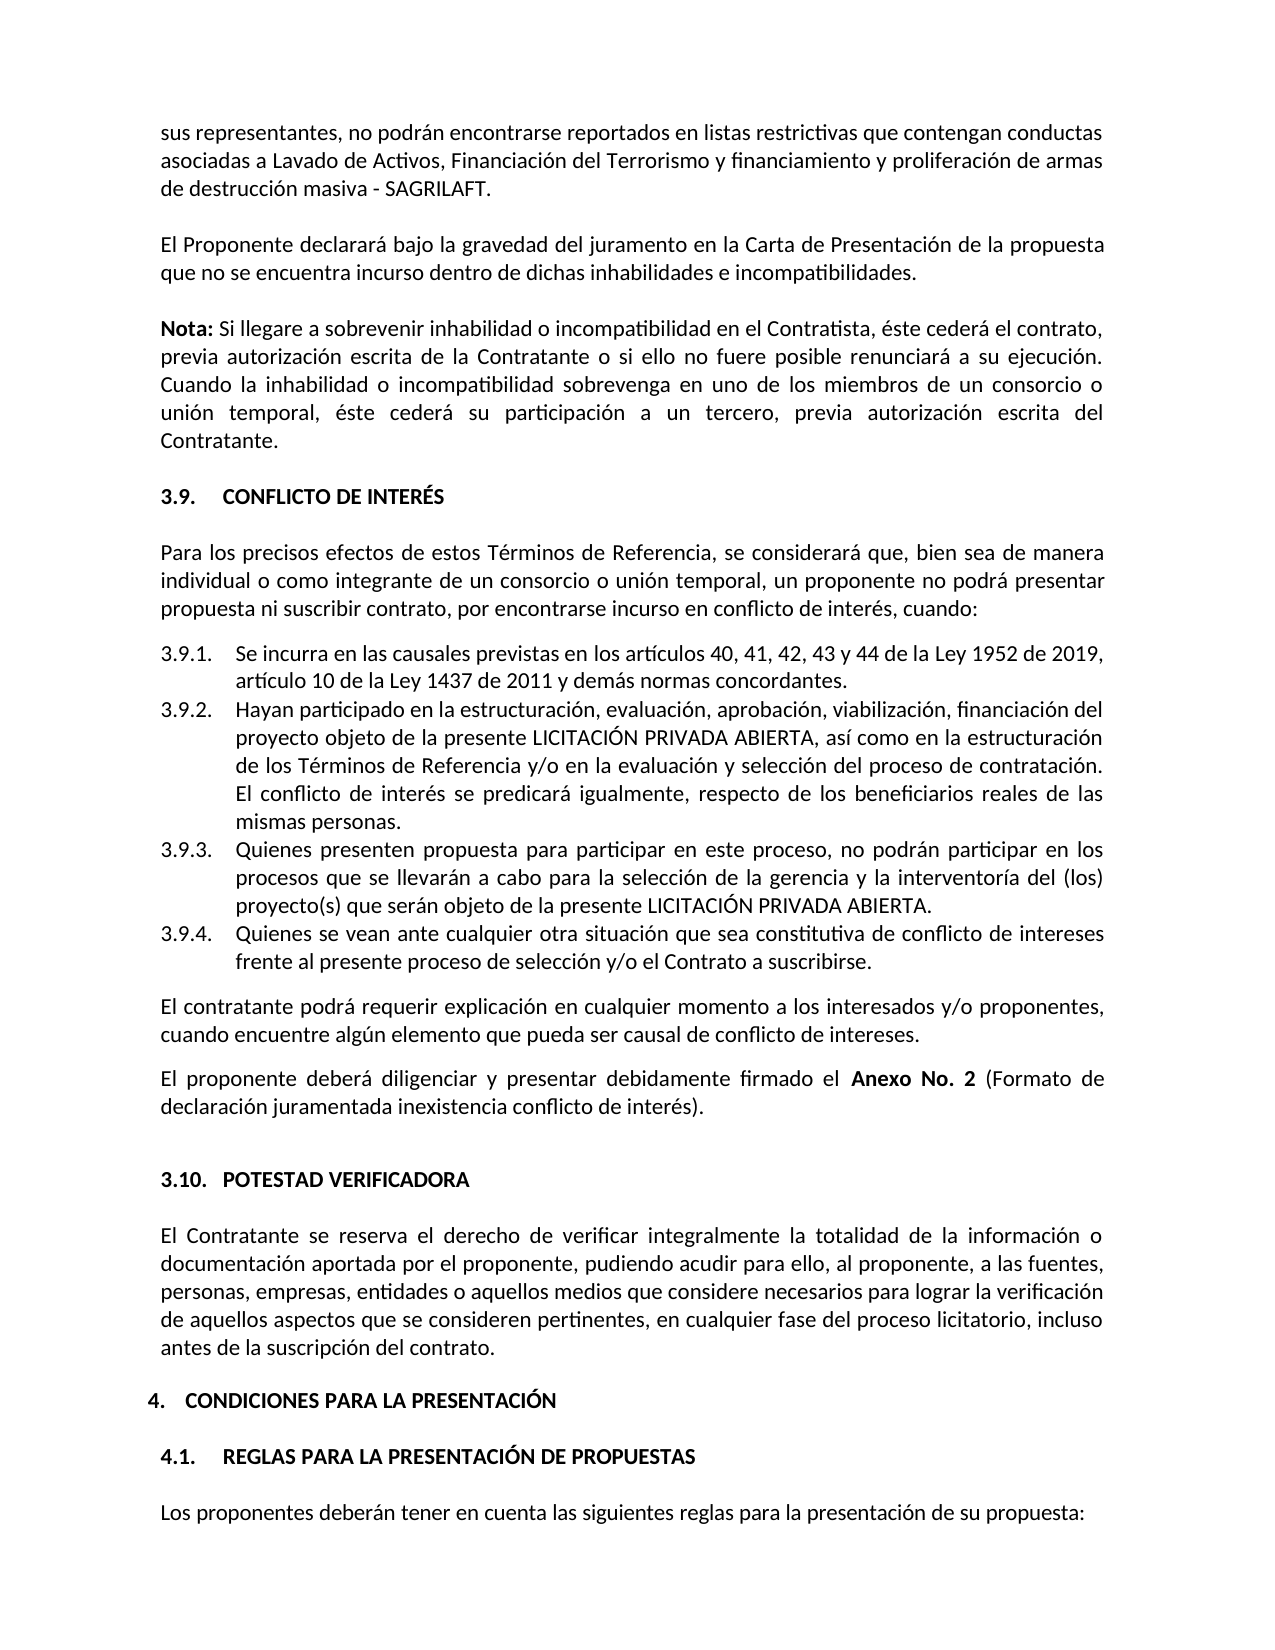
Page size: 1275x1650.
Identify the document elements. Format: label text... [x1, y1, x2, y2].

text Nota: Si llegare a sobrevenir inhabilidad o incompatibilidad en el Contratista, éste cederá el contrato, previa autorización escrita de la Contratante o si ello no fuere posible renunciará a su ejecución. Cuando la inhabilidad o incompatibilidad sobrevenga en uno de los miembros de un consorcio o unión temporal, éste cederá su participación a un tercero, previa autorización escrita del Contratante. [160, 314, 1105, 454]
subtitle CONDICIONES PARA LA PRESENTACIÓN [148, 1386, 1117, 1414]
text El Proponente declarará bajo la gravedad del juramento en la Carta de Presentación de la propuesta que no se encuentra incurso dentro de dichas inhabilidades e incompatibilidades. [160, 230, 1105, 286]
list Se incurra en las causales previstas en los artículos 40, 41, 42, 43 y 44 de la Ley 1952 de 2019, artículo 10 de la Ley 1437 de 2011 y demás normas concordantes. [160, 640, 1104, 694]
text Los proponentes deberán tener en cuenta las siguientes reglas para la presentación de su propuesta: [160, 1498, 1127, 1526]
subtitle REGLAS PARA LA PRESENTACIÓN DE PROPUESTAS [160, 1442, 1127, 1471]
text Para los precisos efectos de estos Términos de Referencia, se considerará que, bien sea de manera individual o como integrante de un consorcio o unión temporal, un proponente no podrá presentar propuesta ni suscribir contrato, por encontrarse incurso en conflicto de interés, cuando: [160, 538, 1105, 623]
subtitle POTESTAD VERIFICADORA [160, 1165, 1127, 1193]
text El proponente deberá diligenciar y presentar debidamente firmado el Anexo No. 2 (Formato de declaración juramentada inexistencia conflicto de interés). [160, 1064, 1105, 1120]
list Quienes presenten propuesta para participar en este proceso, no podrán participar en los procesos que se llevarán a cabo para la selección de la gerencia y la interventoría del (los) proyecto(s) que serán objeto de la presente LICITACIÓN PRIVADA ABIERTA. [160, 835, 1105, 919]
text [160, 118, 1105, 202]
text El Contratante se reserva el derecho de verificar integralmente la totalidad de la información o documentación aportada por el proponente, pudiendo acudir para ello, al proponente, a las fuentes, personas, empresas, entidades o aquellos medios que considere necesarios para lograr la verificación de aquellos aspectos que se consideren pertinentes, en cualquier fase del proceso licitatorio, incluso antes de la suscripción del contrato. [160, 1221, 1105, 1361]
text El contratante podrá requerir explicación en cualquier momento a los interesados y/o proponentes, cuando encuentre algún elemento que pueda ser causal de conflicto de intereses. [160, 992, 1104, 1048]
subtitle CONFLICTO DE INTERÉS [160, 482, 1127, 510]
list Hayan participado en la estructuración, evaluación, aprobación, viabilización, financiación del proyecto objeto de la presente LICITACIÓN PRIVADA ABIERTA, así como en la estructuración de los Términos de Referencia y/o en la evaluación y selección del proceso de contratación. El conflicto de interés se predicará igualmente, respecto de los beneficiarios reales de las mismas personas. [160, 695, 1104, 835]
list Quienes se vean ante cualquier otra situación que sea constitutiva de conflicto de intereses frente al presente proceso de selección y/o el Contrato a suscribirse. [160, 919, 1105, 975]
